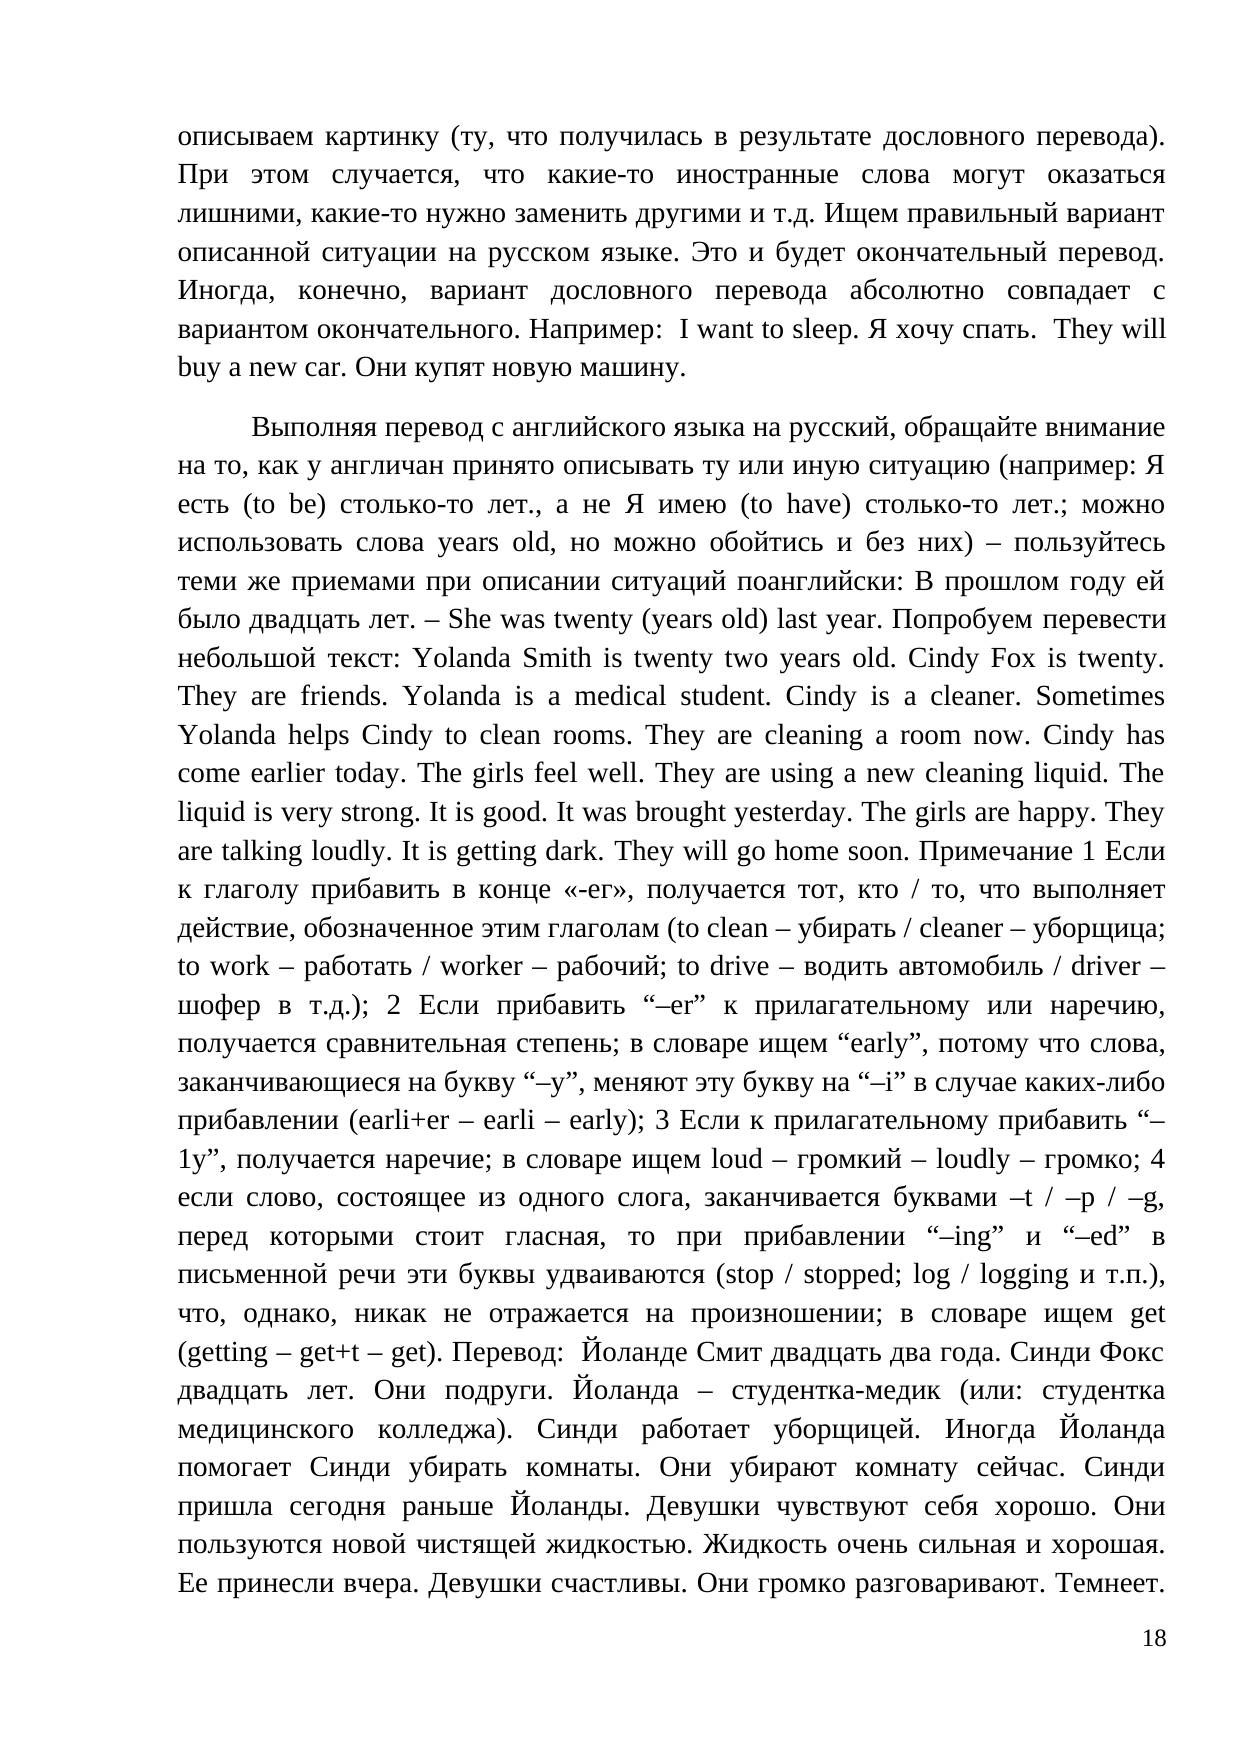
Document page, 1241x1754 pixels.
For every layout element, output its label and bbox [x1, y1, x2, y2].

text [177, 118, 1167, 383]
text [177, 409, 1167, 1598]
